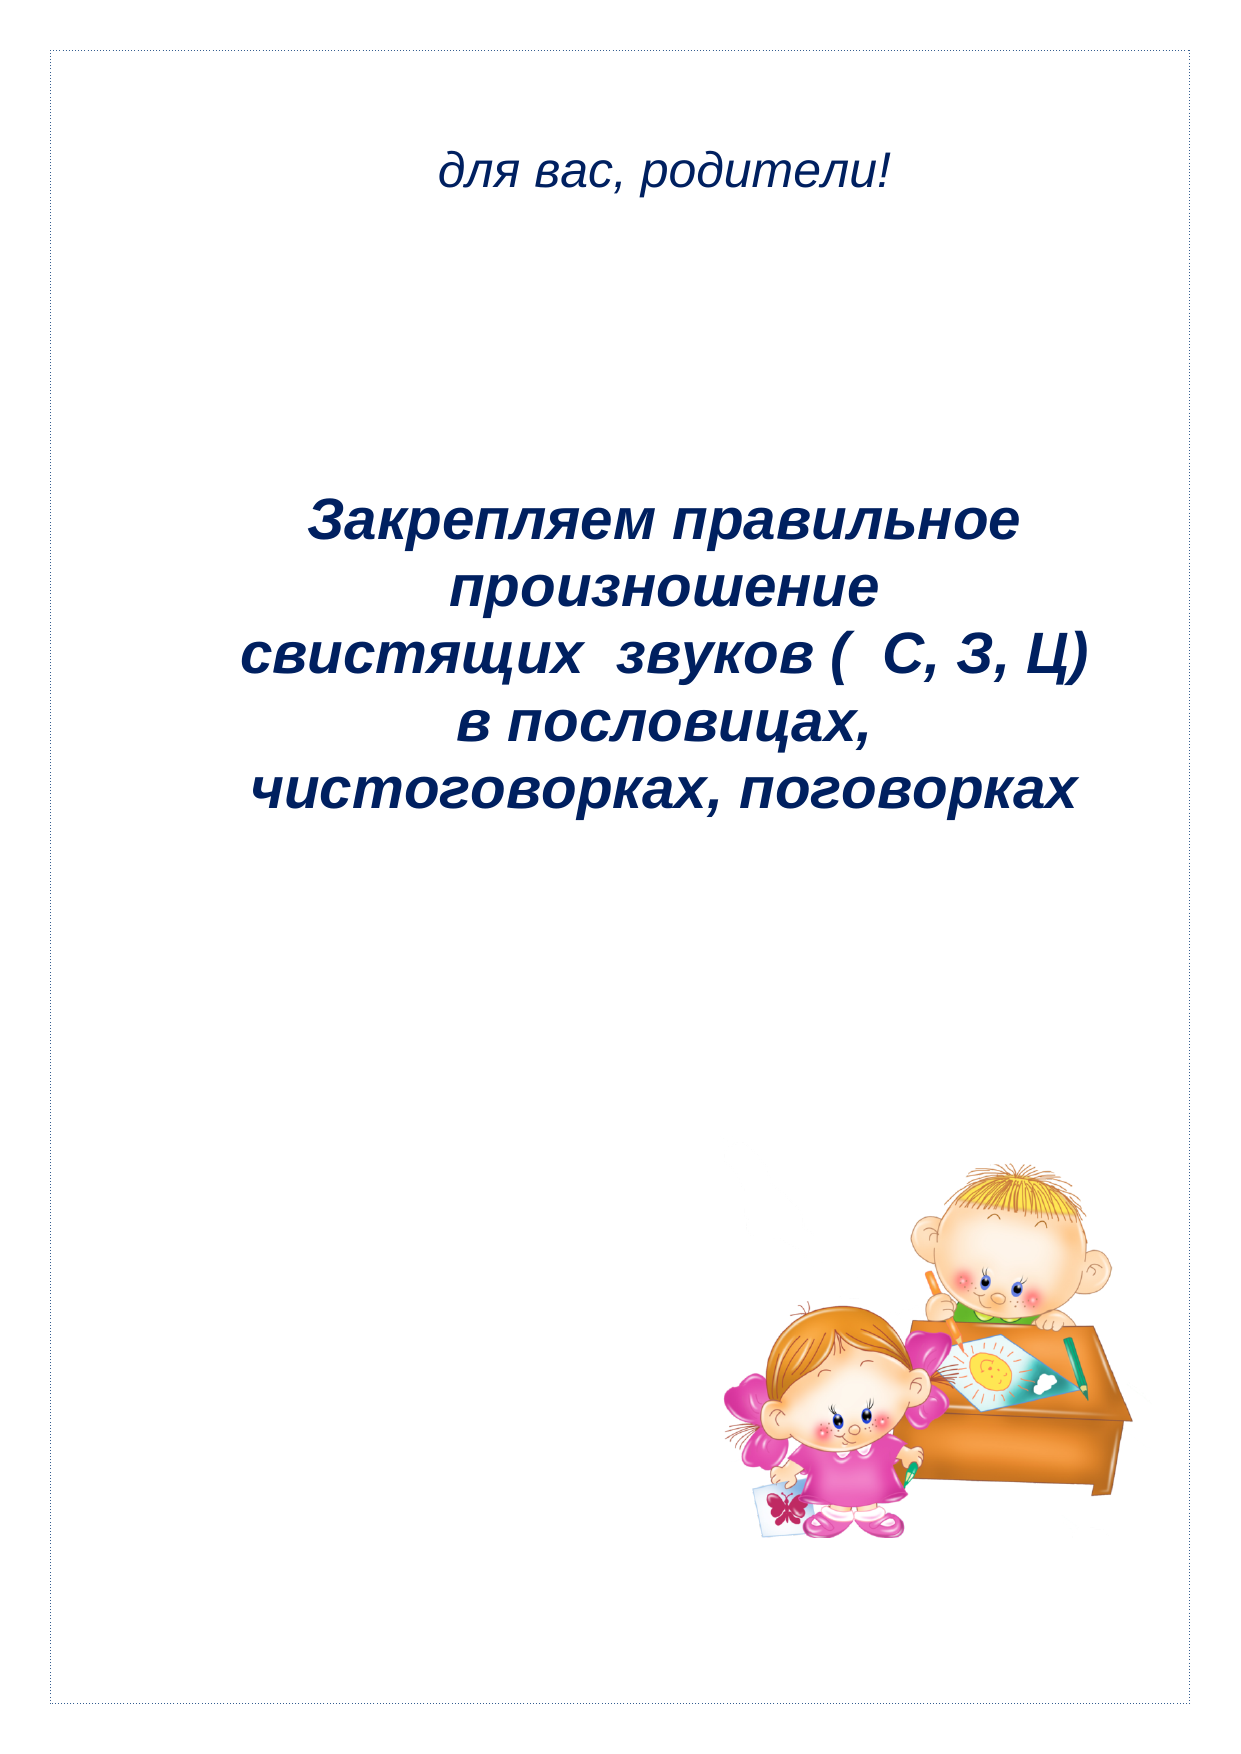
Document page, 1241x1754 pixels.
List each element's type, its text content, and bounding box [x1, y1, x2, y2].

text чистоговорках, поговорках [177, 753, 1152, 821]
text в пословицах, [177, 686, 1152, 753]
text свистящих звуков ( С, З, Ц) [177, 619, 1152, 686]
picture [701, 1136, 1152, 1538]
text для вас, родители! [177, 140, 1152, 198]
text Закрепляем правильное произношение [177, 485, 1152, 619]
